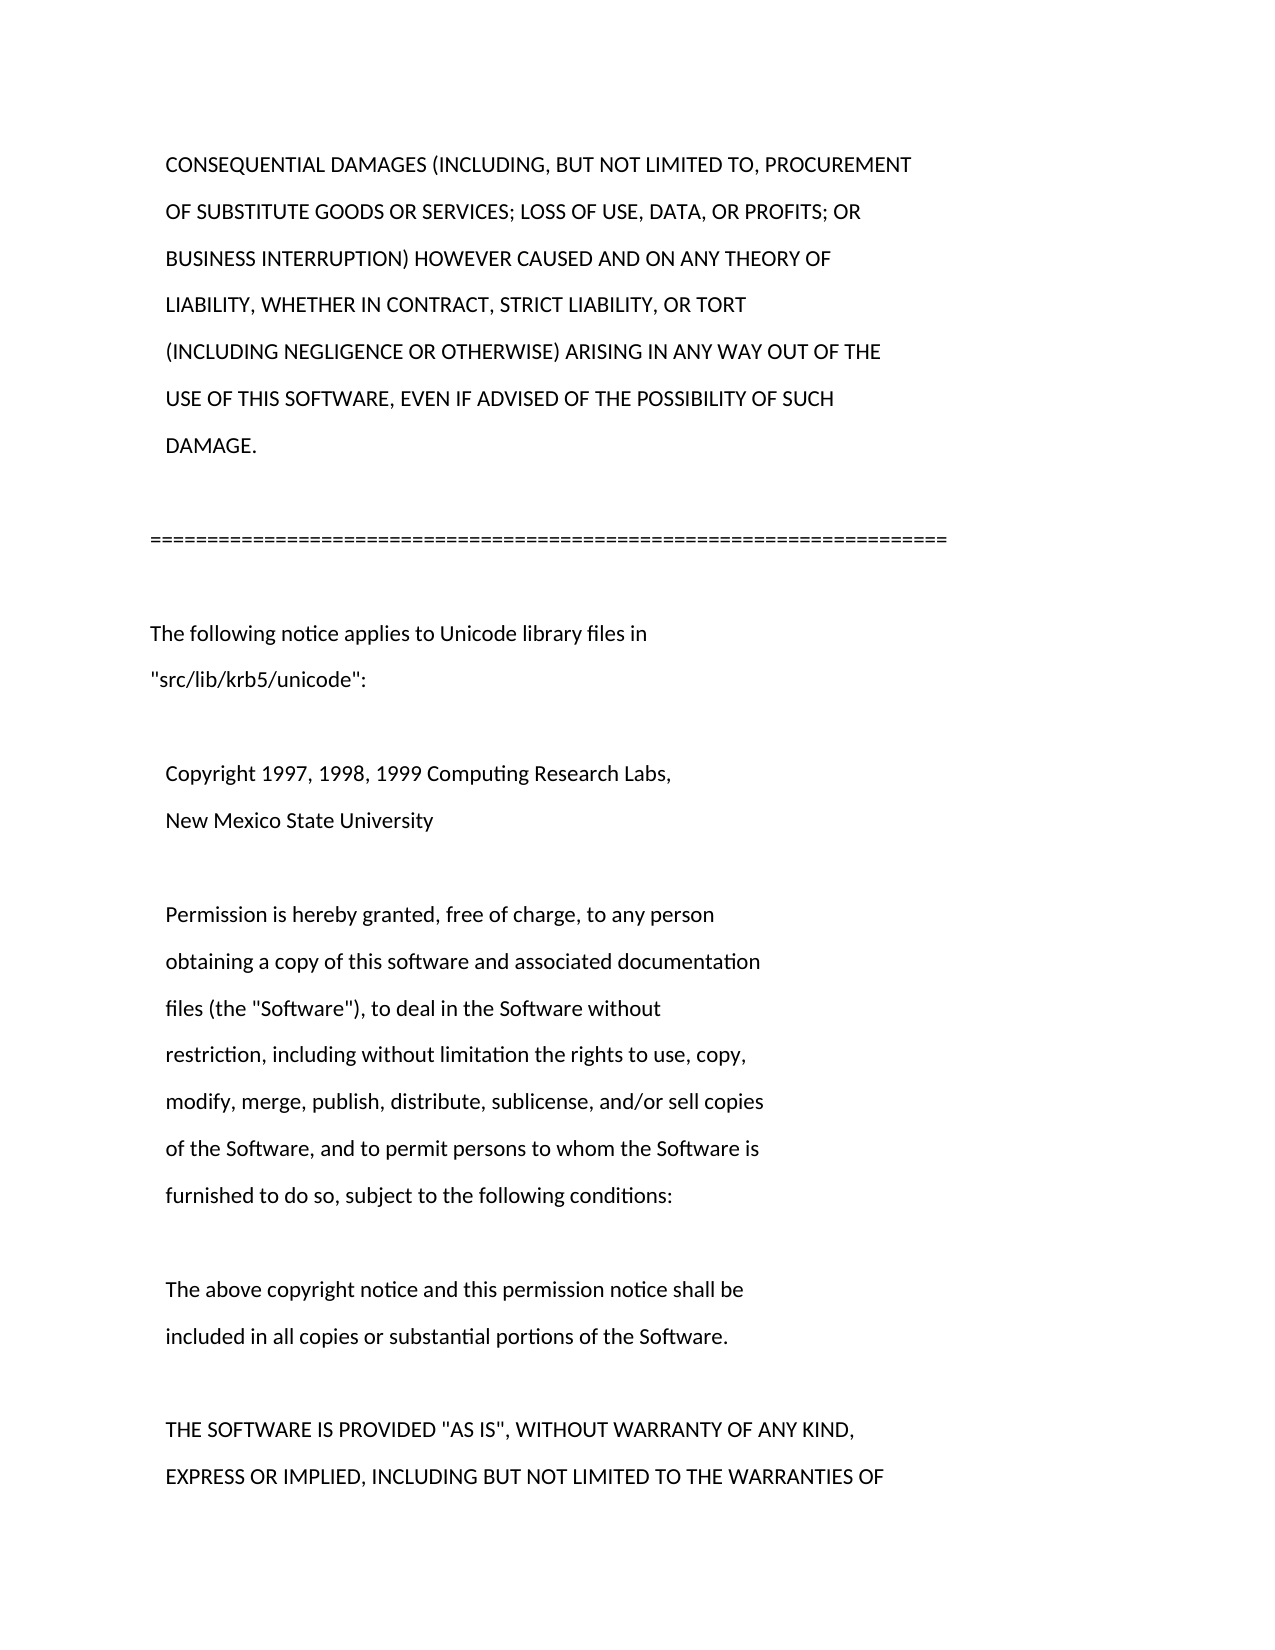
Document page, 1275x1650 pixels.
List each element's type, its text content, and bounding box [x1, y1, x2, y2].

text CONSEQUENTIAL DAMAGES (INCLUDING, BUT NOT LIMITED TO, PROCUREMENT [150, 150, 1125, 178]
text OF SUBSTITUTE GOODS OR SERVICES; LOSS OF USE, DATA, OR PROFITS; OR [150, 197, 1125, 225]
text LIABILITY, WHETHER IN CONTRACT, STRICT LIABILITY, OR TORT [150, 291, 1125, 319]
text ====================================================================== [150, 525, 1125, 553]
text (INCLUDING NEGLIGENCE OR OTHERWISE) ARISING IN ANY WAY OUT OF THE [150, 337, 1125, 366]
text DAMAGE. [150, 431, 1125, 459]
text Copyright 1997, 1998, 1999 Computing Research Labs, [150, 759, 1125, 787]
text of the Software, and to permit persons to whom the Software is [150, 1134, 1125, 1162]
text BUSINESS INTERRUPTION) HOWEVER CAUSED AND ON ANY THEORY OF [150, 244, 1125, 272]
text restriction, including without limitation the rights to use, copy, [150, 1041, 1125, 1069]
text modify, merge, publish, distribute, sublicense, and/or sell copies [150, 1087, 1125, 1116]
text Permission is hereby granted, free of charge, to any person [150, 900, 1125, 928]
text included in all copies or substantial portions of the Software. [150, 1322, 1125, 1350]
text The following notice applies to Unicode library files in [150, 619, 1125, 647]
text furnished to do so, subject to the following conditions: [150, 1181, 1125, 1209]
text EXPRESS OR IMPLIED, INCLUDING BUT NOT LIMITED TO THE WARRANTIES OF [150, 1462, 1125, 1491]
text "src/lib/krb5/unicode": [150, 666, 1125, 694]
text The above copyright notice and this permission notice shall be [150, 1275, 1125, 1303]
text obtaining a copy of this software and associated documentation [150, 947, 1125, 975]
text files (the "Software"), to deal in the Software without [150, 994, 1125, 1022]
text New Mexico State University [150, 806, 1125, 834]
text THE SOFTWARE IS PROVIDED "AS IS", WITHOUT WARRANTY OF ANY KIND, [150, 1416, 1125, 1444]
text USE OF THIS SOFTWARE, EVEN IF ADVISED OF THE POSSIBILITY OF SUCH [150, 384, 1125, 412]
